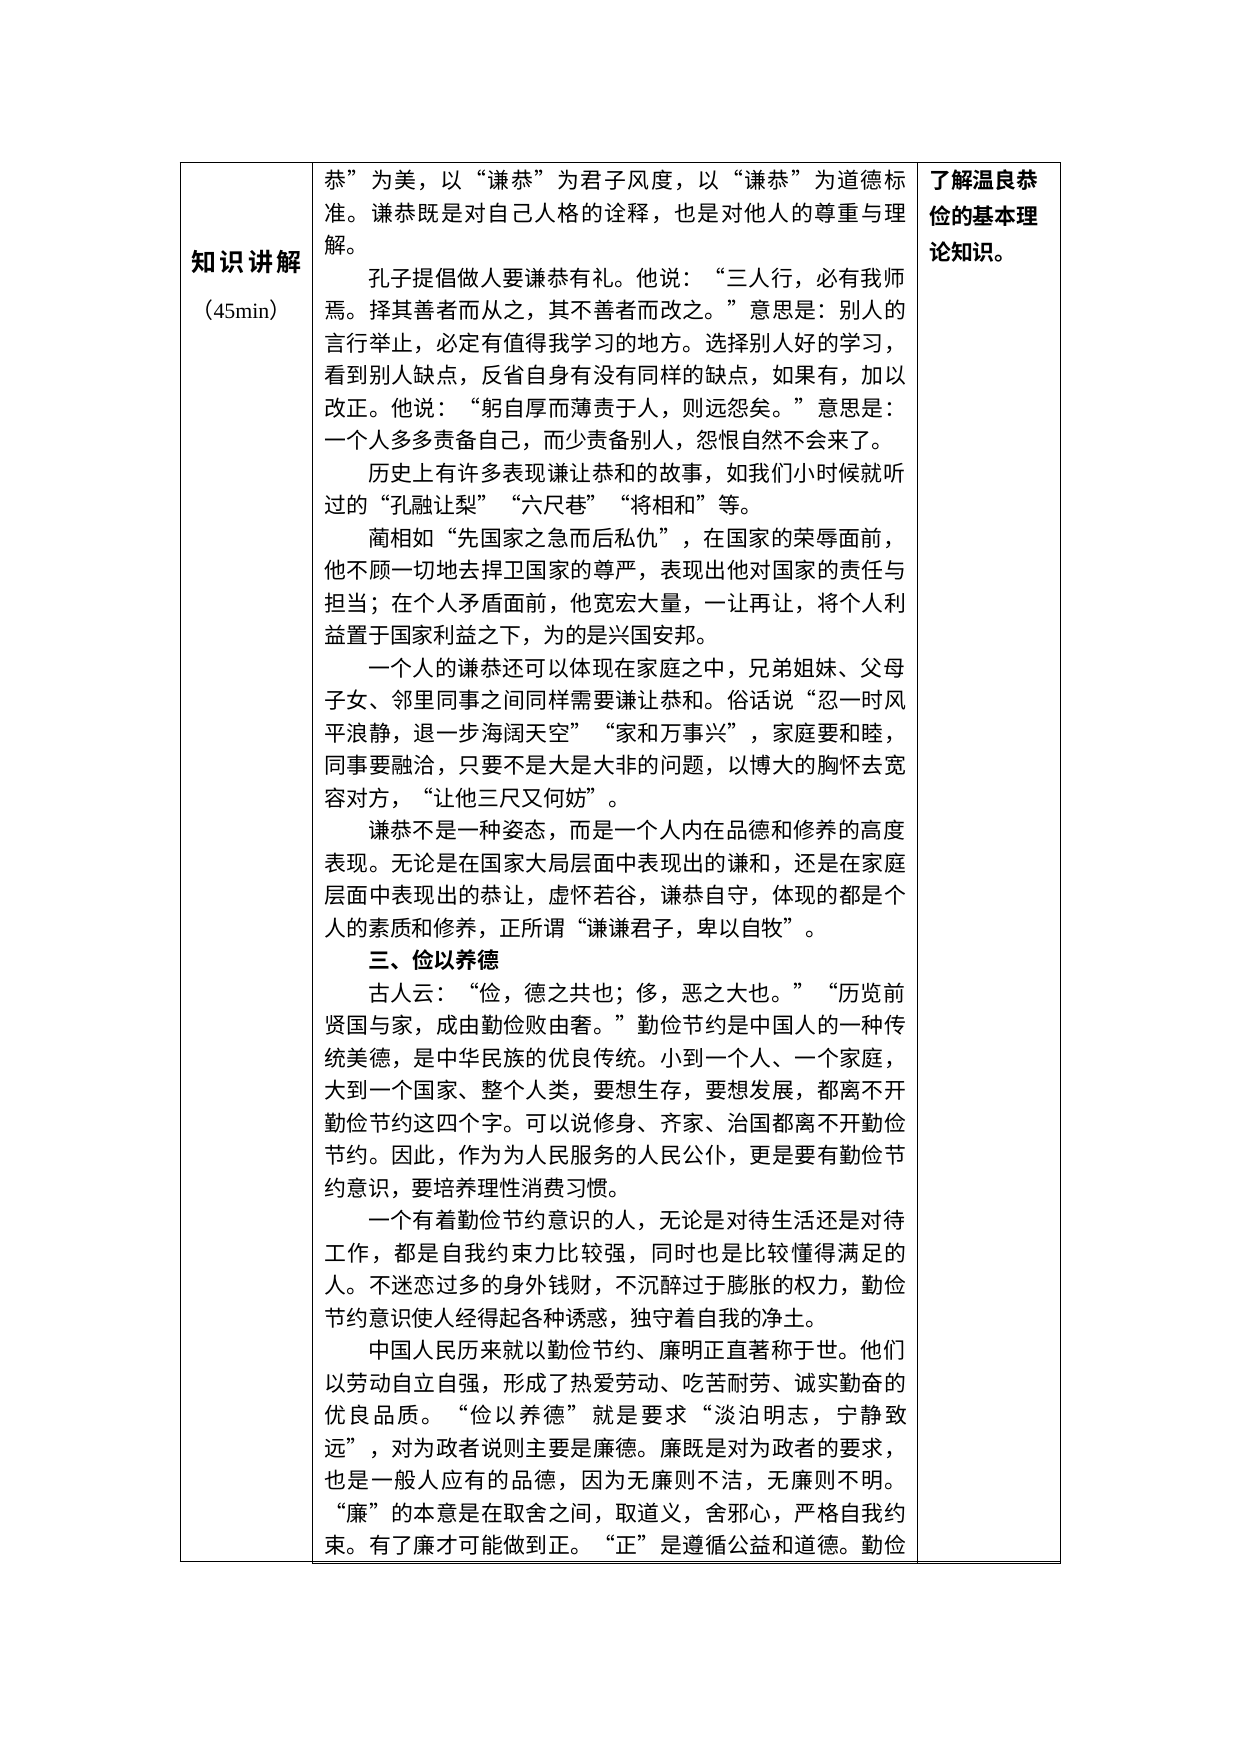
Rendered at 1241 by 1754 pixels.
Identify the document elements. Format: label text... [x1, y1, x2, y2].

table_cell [313, 163, 917, 1561]
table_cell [918, 163, 1060, 1561]
table_cell 知识讲解（45min） [181, 163, 312, 1561]
